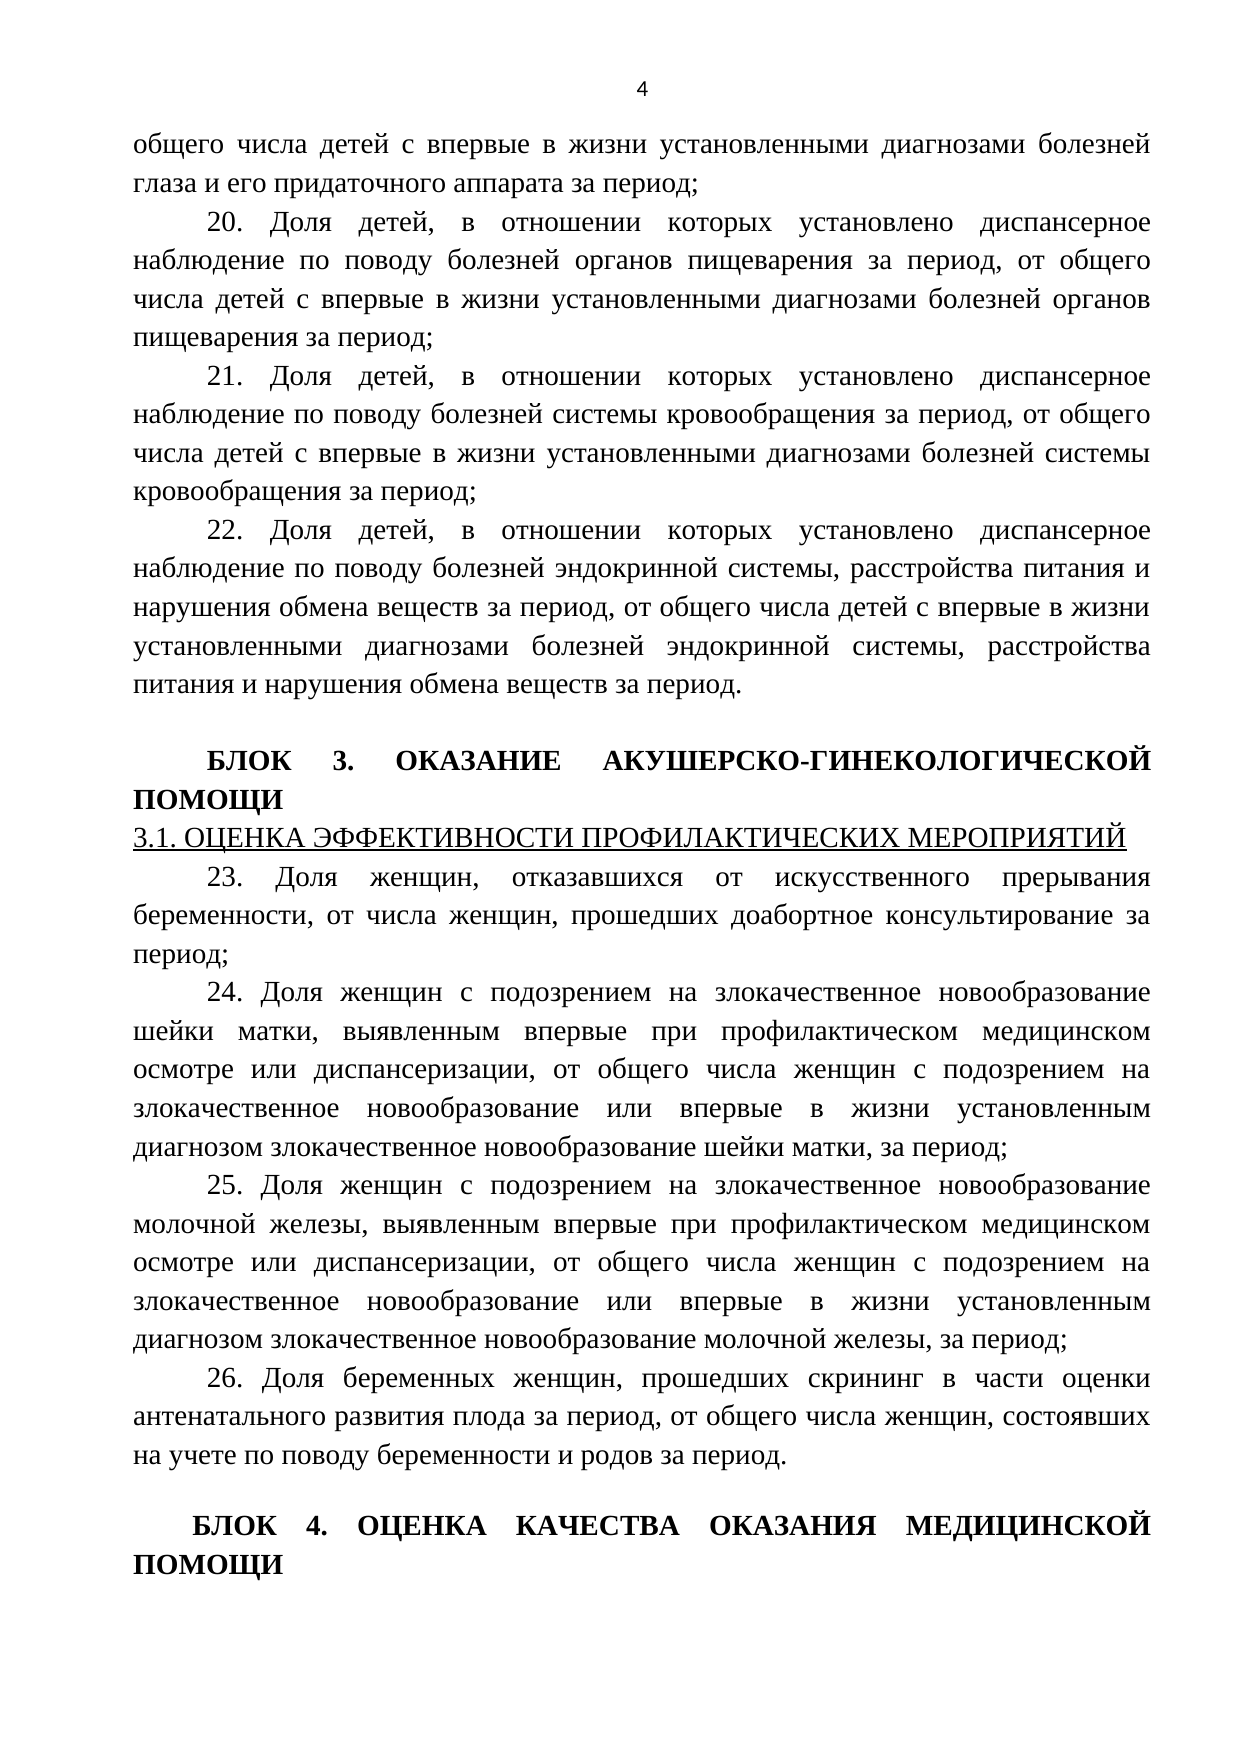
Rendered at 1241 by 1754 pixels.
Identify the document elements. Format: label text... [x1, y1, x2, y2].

text 26. Доля беременных женщин, прошедших скрининг в части оценки антенатального развития плода за период, от общего числа женщин, состоявших на учете по поводу беременности и родов за период. [133, 1360, 1152, 1471]
text 3.1. ОЦЕНКА ЭФФЕКТИВНОСТИ ПРОФИЛАКТИЧЕСКИХ МЕРОПРИЯТИЙ [133, 820, 1152, 854]
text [133, 127, 1152, 199]
text 23. Доля женщин, отказавшихся от искусственного прерывания беременности, от числа женщин, прошедших доабортное консультирование за период; [133, 859, 1152, 969]
text 24. Доля женщин с подозрением на злокачественное новообразование шейки матки, выявленным впервые при профилактическом медицинском осмотре или диспансеризации, от общего числа женщин с подозрением на злокачественное новообразование или впервые в жизни установленным диагнозом злокачественное новообразование шейки матки, за период; [133, 974, 1152, 1162]
text 25. Доля женщин с подозрением на злокачественное новообразование молочной железы, выявленным впервые при профилактическом медицинском осмотре или диспансеризации, от общего числа женщин с подозрением на злокачественное новообразование или впервые в жизни установленным диагнозом злокачественное новообразование молочной железы, за период; [133, 1167, 1152, 1355]
text 20. Доля детей, в отношении которых установлено диспансерное наблюдение по поводу болезней органов пищеварения за период, от общего числа детей с впервые в жизни установленными диагнозами болезней органов пищеварения за период; [133, 204, 1152, 353]
text БЛОК 4. ОЦЕНКА КАЧЕСТВА ОКАЗАНИЯ МЕДИЦИНСКОЙ ПОМОЩИ [133, 1508, 1152, 1581]
text 22. Доля детей, в отношении которых установлено диспансерное наблюдение по поводу болезней эндокринной системы, расстройства питания и нарушения обмена веществ за период, от общего числа детей с впервые в жизни установленными диагнозами болезней эндокринной системы, расстройства питания и нарушения обмена веществ за период. [133, 512, 1152, 700]
text БЛОК 3. ОКАЗАНИЕ АКУШЕРСКО-ГИНЕКОЛОГИЧЕСКОЙ ПОМОЩИ [133, 743, 1152, 815]
text 21. Доля детей, в отношении которых установлено диспансерное наблюдение по поводу болезней системы кровообращения за период, от общего числа детей с впервые в жизни установленными диагнозами болезней системы кровообращения за период; [133, 358, 1152, 507]
